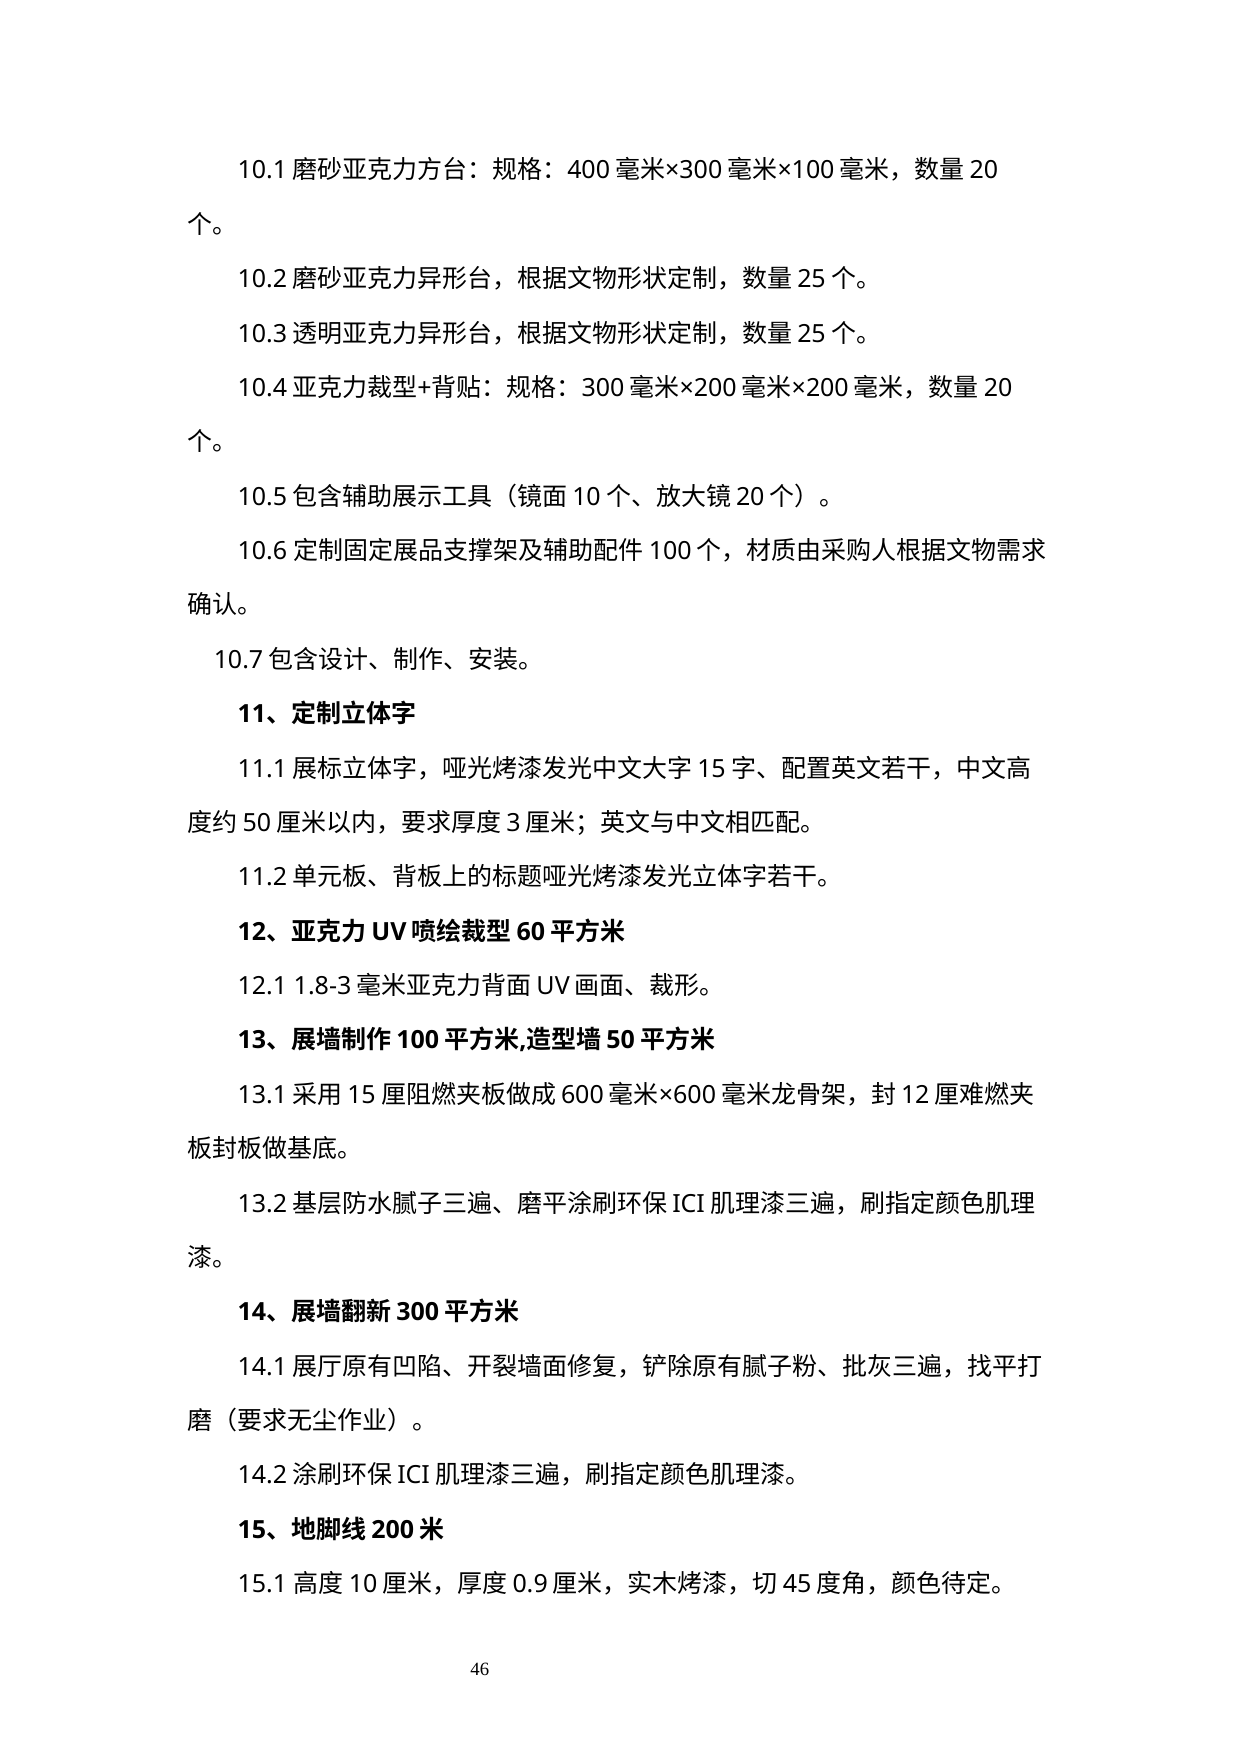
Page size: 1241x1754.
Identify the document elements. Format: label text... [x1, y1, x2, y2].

text 14、展墙翻新300平方米 [187, 1292, 1053, 1328]
text 13.1采用15厘阻燃夹板做成600毫米×600毫米龙骨架，封12厘难燃夹板封板做基底。 [187, 1074, 1053, 1165]
text 14.1展厅原有凹陷、开裂墙面修复，铲除原有腻子粉、批灰三遍，找平打磨（要求无尘作业）。 [187, 1346, 1053, 1437]
text 10.5包含辅助展示工具（镜面10个、放大镜20个）。 [187, 476, 1053, 512]
text 11、定制立体字 [187, 694, 1053, 730]
text 10.3透明亚克力异形台，根据文物形状定制，数量25个。 [187, 313, 1053, 349]
list 12、亚克力UV喷绘裁型60平方米 [187, 911, 1053, 947]
text 10.1磨砂亚克力方台：规格：400毫米×300毫米×100毫米，数量20个。 [187, 150, 1053, 241]
text 10.6 定制固定展品支撑架及辅助配件100个，材质由采购人根据文物需求确认。 10.7包含设计、制作、安装。 [187, 531, 1053, 676]
text 11.2单元板、背板上的标题哑光烤漆发光立体字若干。 [187, 857, 1053, 893]
text 10.4亚克力裁型+背贴：规格：300毫米×200毫米×200毫米，数量20个。 [187, 367, 1053, 458]
text 11.1展标立体字，哑光烤漆发光中文大字15字、配置英文若干，中文高度约50厘米以内，要求厚度3厘米；英文与中文相匹配。 [187, 748, 1053, 839]
text 15.1 高度10厘米，厚度0.9厘米，实木烤漆，切45度角，颜色待定。 [187, 1564, 1053, 1600]
text 13、展墙制作100平方米,造型墙50平方米 [187, 1020, 1053, 1056]
text 13.2基层防水腻子三遍、磨平涂刷环保ICI肌理漆三遍，刷指定颜色肌理漆。 [187, 1183, 1053, 1274]
text 14.2涂刷环保ICI肌理漆三遍，刷指定颜色肌理漆。 [187, 1455, 1053, 1491]
text 10.2磨砂亚克力异形台，根据文物形状定制，数量25个。 [187, 259, 1053, 295]
list 12.1 1.8-3毫米亚克力背面UV画面、裁形。 [187, 966, 1053, 1002]
text 15、地脚线200米 [187, 1509, 1053, 1546]
